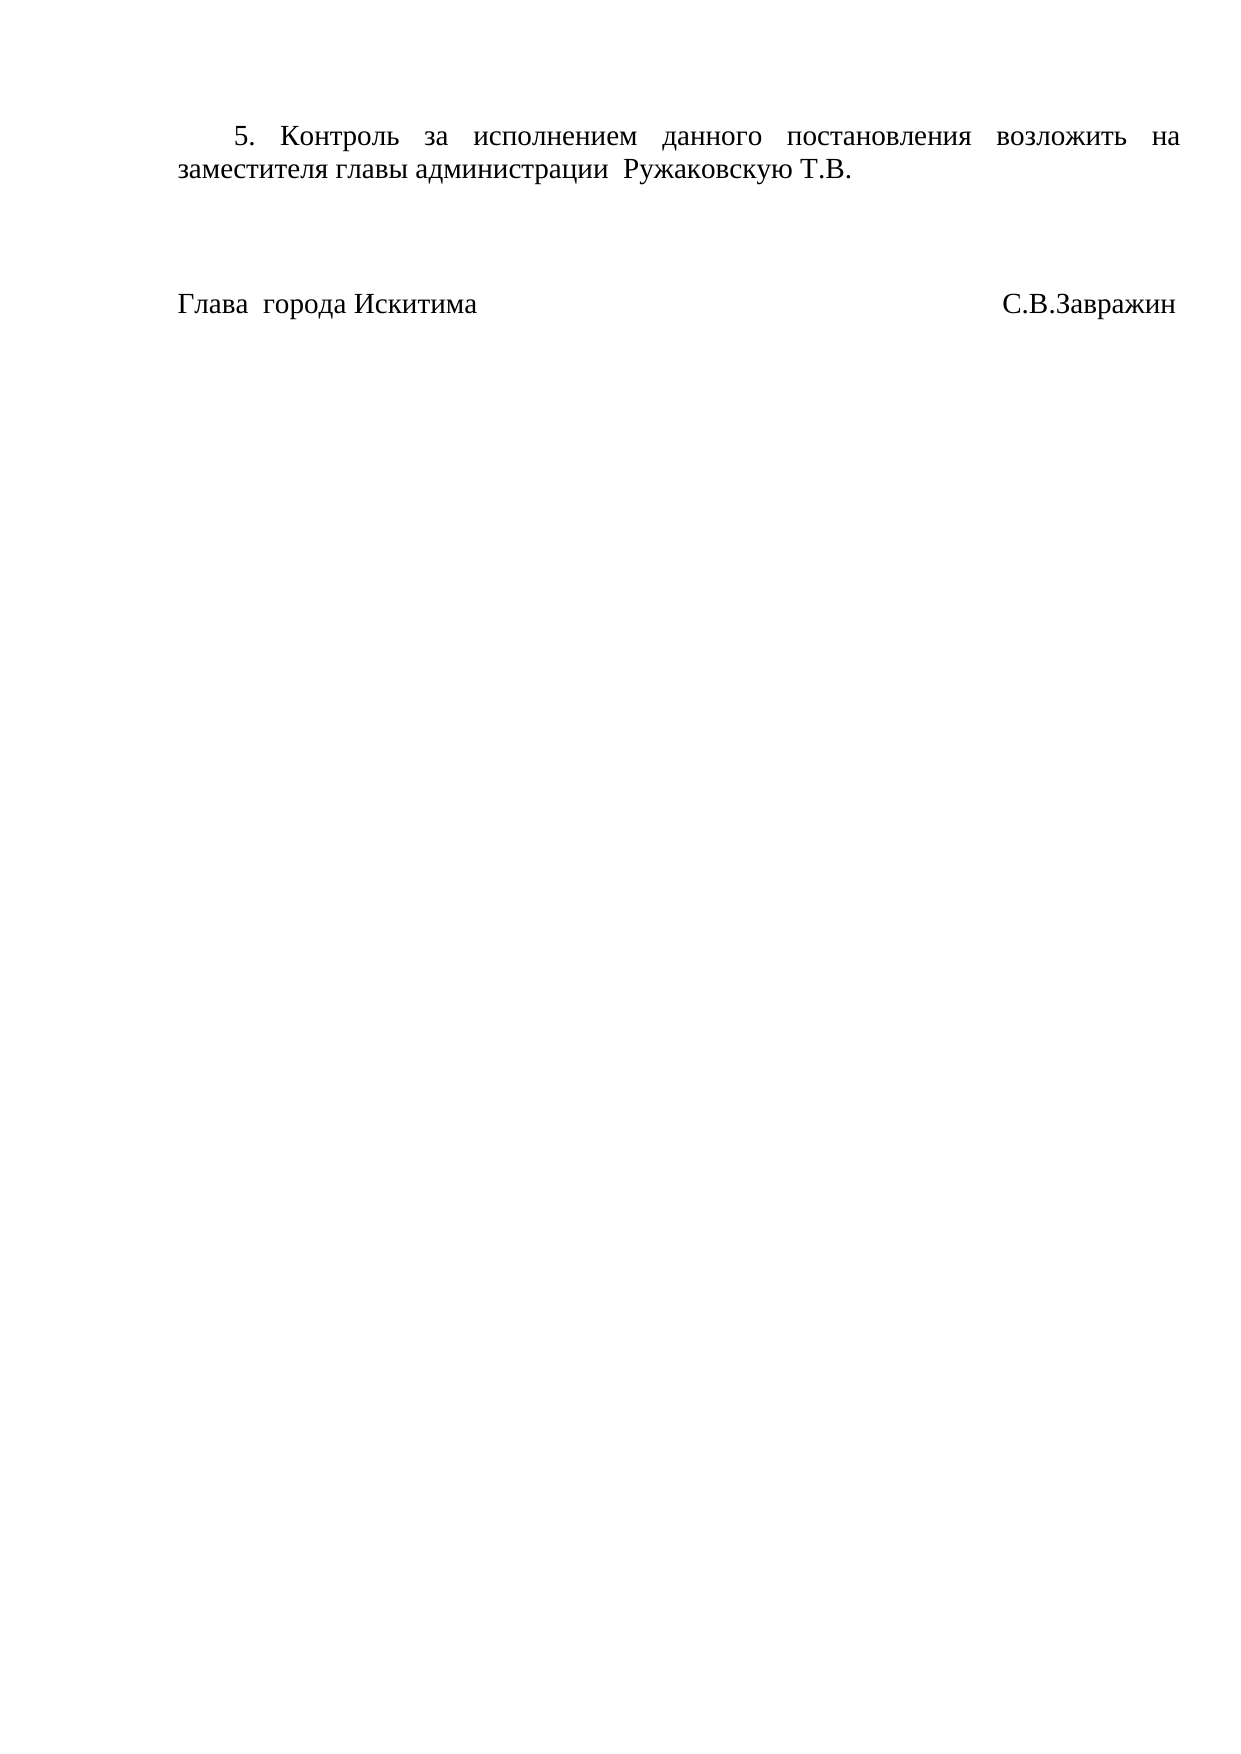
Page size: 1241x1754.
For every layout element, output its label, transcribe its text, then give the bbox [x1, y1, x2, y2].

text Глава города Искитима С.В.Завражин [177, 286, 1181, 319]
text 5. Контроль за исполнением данного постановления возложить на заместителя главы администрации Ружаковскую Т.В. [177, 118, 1181, 185]
